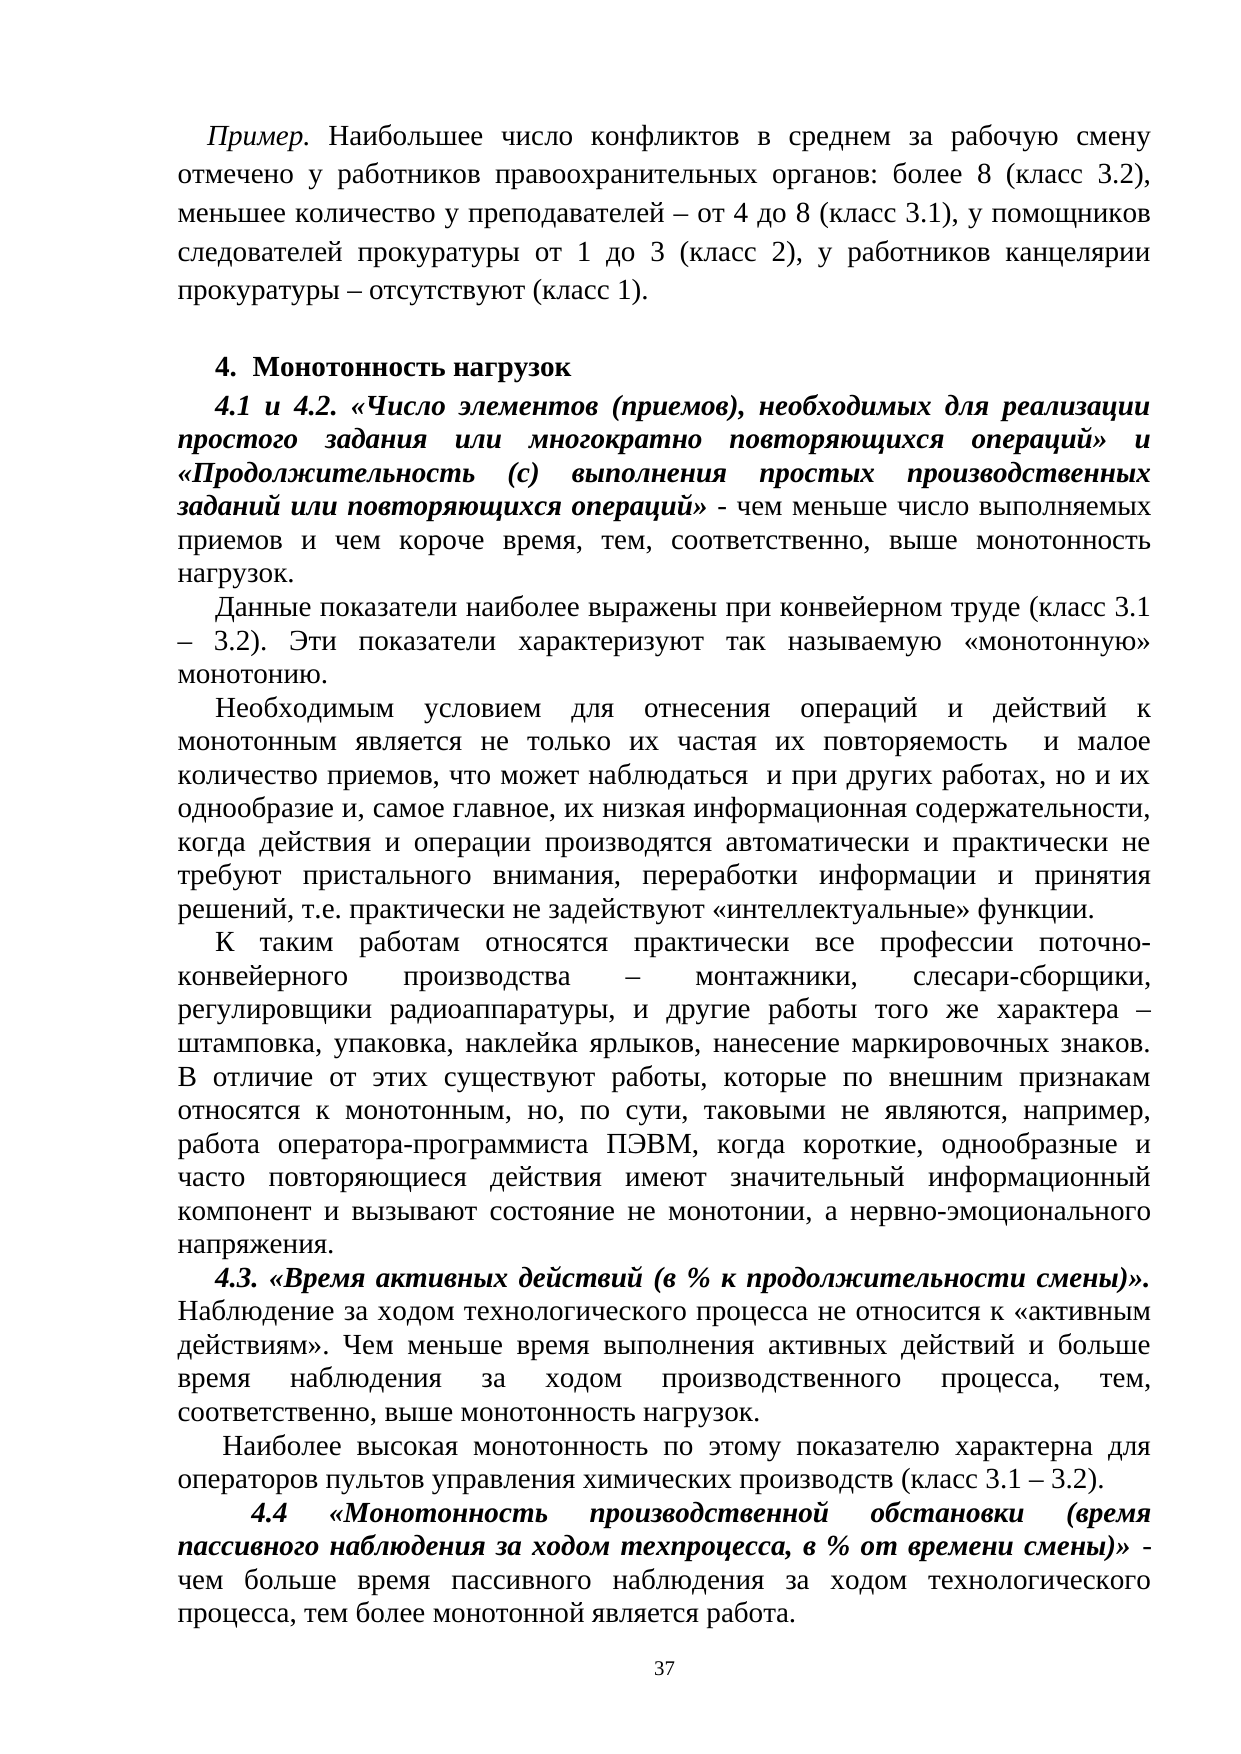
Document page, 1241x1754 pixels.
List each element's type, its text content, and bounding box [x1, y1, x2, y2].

list Монотонность нагрузок [215, 349, 1152, 383]
text Необходимым условием для отнесения операций и действий к монотонным является не только их частая их повторяемость и малое количество приемов, что может наблюдаться и при других работах, но и их однообразие и, самое главное, их низкая информационная содержательности, когда действия и операции производятся автоматически и практически не требуют пристального внимания, переработки информации и принятия решений, т.е. практически не задействуют «интеллектуальные» функции. [177, 690, 1152, 924]
text 4.4 «Монотонность производственной обстановки (время пассивного наблюдения за ходом техпроцесса, в % от времени смены)» - чем больше время пассивного наблюдения за ходом технологического процесса, тем более монотонной является работа. [177, 1495, 1152, 1629]
text К таким работам относятся практически все профессии поточно-конвейерного производства – монтажники, слесари-сборщики, регулировщики радиоаппаратуры, и другие работы того же характера – штамповка, упаковка, наклейка ярлыков, нанесение маркировочных знаков. В отличие от этих существуют работы, которые по внешним признакам относятся к монотонным, но, по сути, таковыми не являются, например, работа оператора-программиста ПЭВМ, когда короткие, однообразные и часто повторяющиеся действия имеют значительный информационный компонент и вызывают состояние не монотонии, а нервно-эмоционального напряжения. [177, 924, 1152, 1260]
text Наиболее высокая монотонность по этому показателю характерна для операторов пультов управления химических производств (класс 3.1 – 3.2). [177, 1428, 1152, 1495]
text 4.1 и 4.2. «Число элементов (приемов), необходимых для реализации простого задания или многократно повторяющихся операций» и «Продолжительность (с) выполнения простых производственных заданий или повторяющихся операций» - чем меньше число выполняемых приемов и чем короче время, тем, соответственно, выше монотонность нагрузок. [177, 388, 1152, 589]
text Данные показатели наиболее выражены при конвейерном труде (класс 3.1 – 3.2). Эти показатели характеризуют так называемую «монотонную» монотонию. [177, 589, 1152, 690]
text Пример. Наибольшее число конфликтов в среднем за рабочую смену отмечено у работников правоохранительных органов: более 8 (класс 3.2), меньшее количество у преподавателей – от 4 до 8 (класс 3.1), у помощников следователей прокуратуры от 1 до 3 (класс 2), у работников канцелярии прокуратуры – отсутствуют (класс 1). [177, 118, 1152, 306]
text 4.3. «Время активных действий (в % к продолжительности смены)». Наблюдение за ходом технологического процесса не относится к «активным действиям». Чем меньше время выполнения активных действий и больше время наблюдения за ходом производственного процесса, тем, соответственно, выше монотонность нагрузок. [177, 1260, 1152, 1428]
